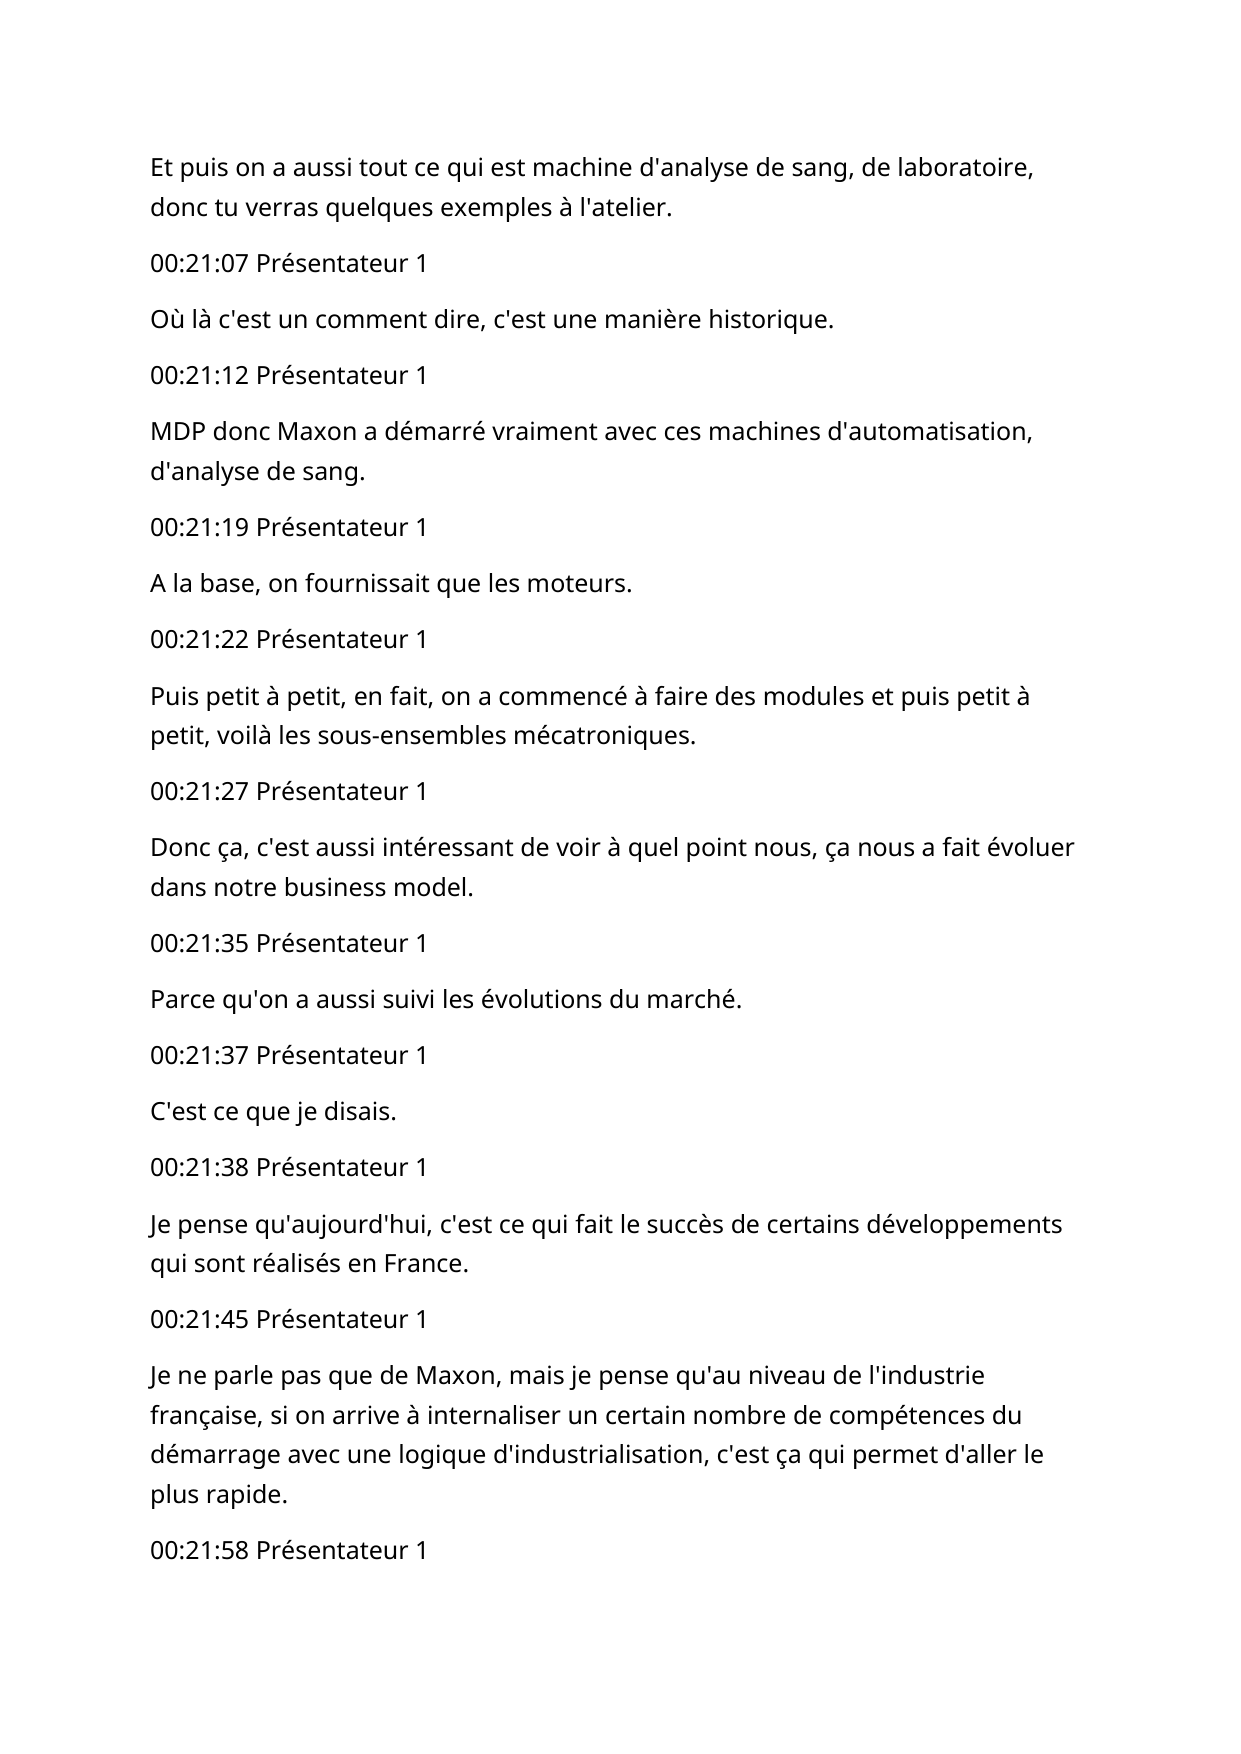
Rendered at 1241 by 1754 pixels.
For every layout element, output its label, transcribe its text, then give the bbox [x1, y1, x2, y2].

text 00:21:07 Présentateur 1 [150, 246, 1090, 280]
text 00:21:58 Présentateur 1 [150, 1533, 1090, 1567]
text 00:21:19 Présentateur 1 [150, 510, 1090, 544]
text C'est ce que je disais. [150, 1094, 1090, 1128]
text 00:21:38 Présentateur 1 [150, 1150, 1090, 1184]
text Et puis on a aussi tout ce qui est machine d'analyse de sang, de laboratoire, donc tu verras quelques exemples à l'atelier. [150, 150, 1090, 223]
text Parce qu'on a aussi suivi les évolutions du marché. [150, 982, 1090, 1016]
text Je pense qu'aujourd'hui, c'est ce qui fait le succès de certains développements qui sont réalisés en France. [150, 1206, 1090, 1280]
text Où là c'est un comment dire, c'est une manière historique. [150, 302, 1090, 336]
text 00:21:27 Présentateur 1 [150, 774, 1090, 808]
text A la base, on fournissait que les moteurs. [150, 566, 1090, 600]
text 00:21:22 Présentateur 1 [150, 622, 1090, 656]
text 00:21:35 Présentateur 1 [150, 926, 1090, 959]
text Donc ça, c'est aussi intéressant de voir à quel point nous, ça nous a fait évoluer dans notre business model. [150, 830, 1090, 903]
text 00:21:37 Présentateur 1 [150, 1038, 1090, 1072]
text MDP donc Maxon a démarré vraiment avec ces machines d'automatisation, d'analyse de sang. [150, 414, 1090, 488]
text 00:21:45 Présentateur 1 [150, 1302, 1090, 1336]
text Puis petit à petit, en fait, on a commencé à faire des modules et puis petit à petit, voilà les sous-ensembles mécatroniques. [150, 678, 1090, 752]
text Je ne parle pas que de Maxon, mais je pense qu'au niveau de l'industrie française, si on arrive à internaliser un certain nombre de compétences du démarrage avec une logique d'industrialisation, c'est ça qui permet d'aller le plus rapide. [150, 1358, 1090, 1511]
text 00:21:12 Présentateur 1 [150, 358, 1090, 392]
